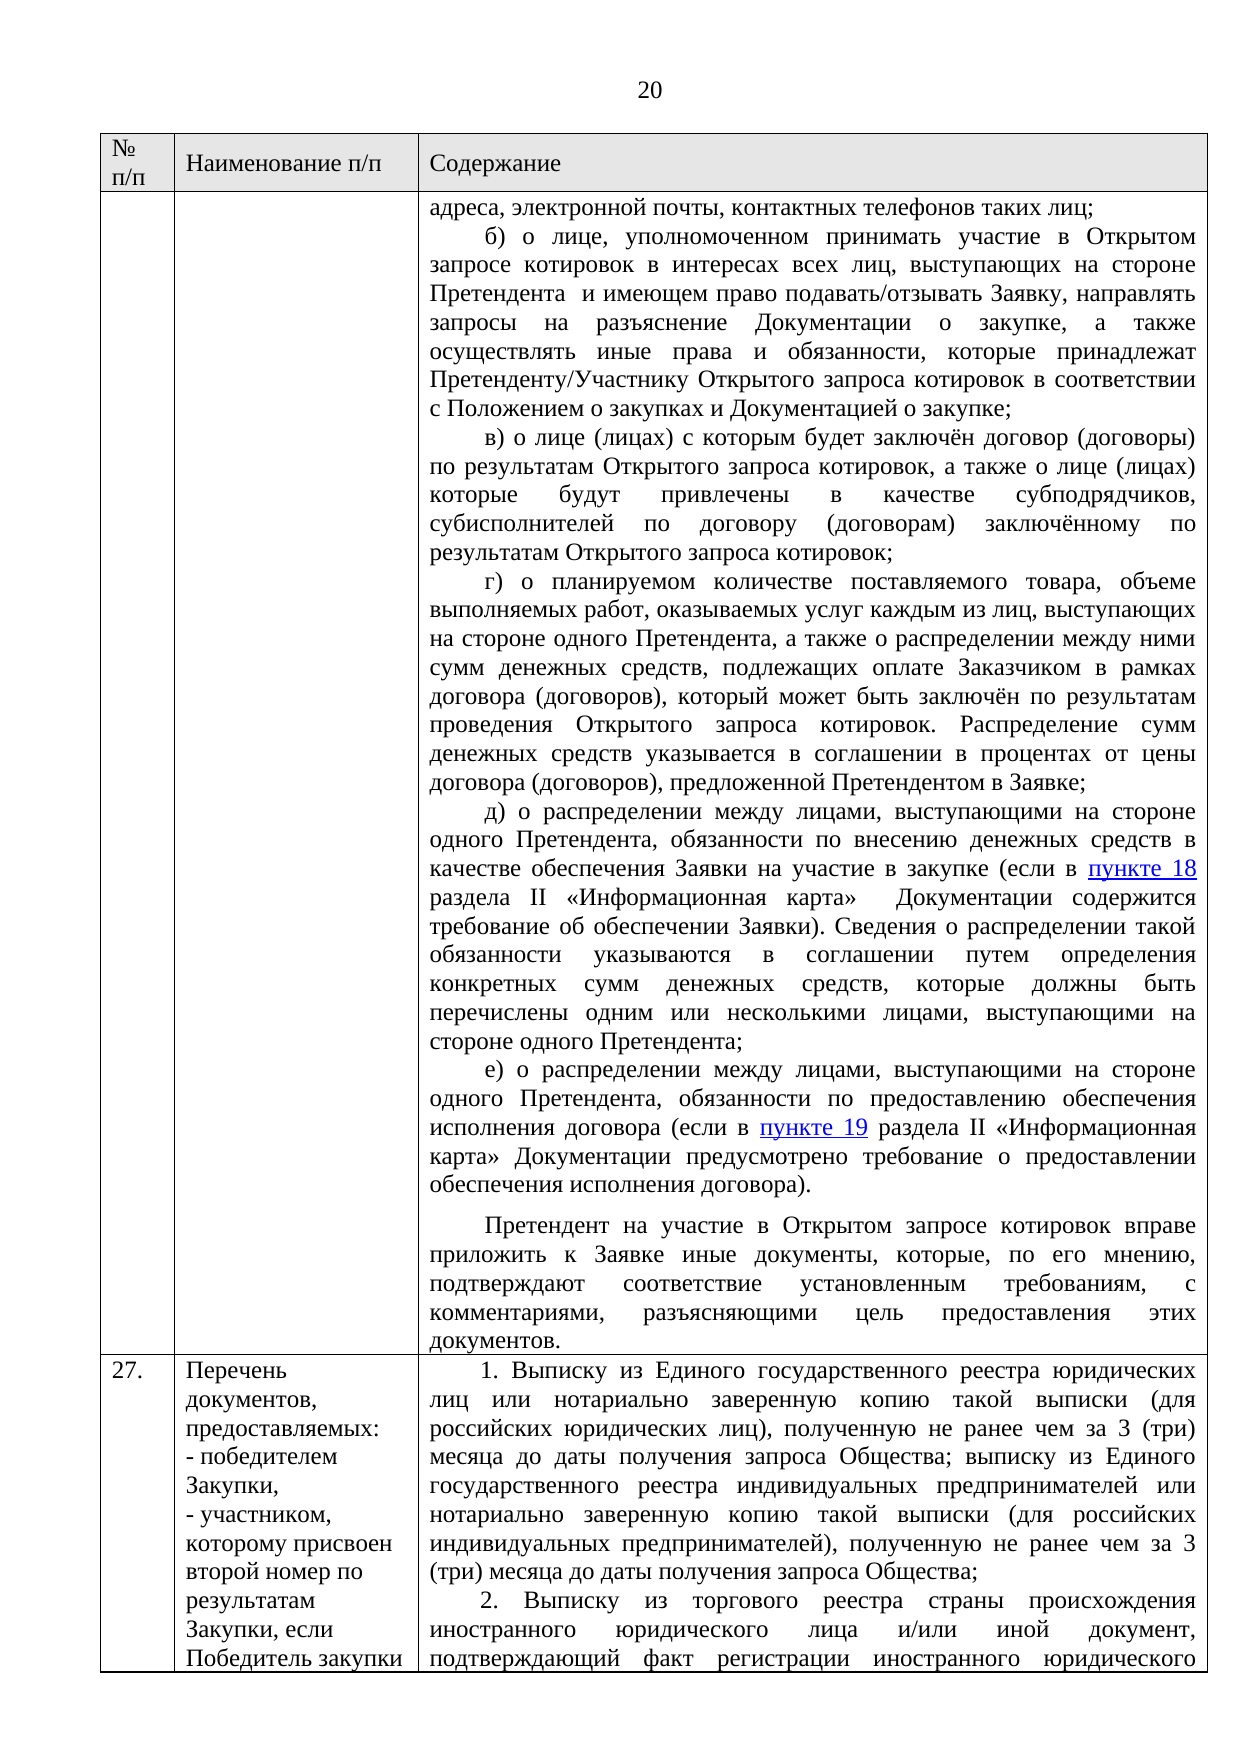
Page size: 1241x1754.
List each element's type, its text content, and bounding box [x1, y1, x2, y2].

table_cell [101, 192, 174, 1354]
table_header № п/п [101, 134, 174, 191]
table_cell [101, 1355, 174, 1671]
table_header Содержание [419, 134, 1207, 191]
table_header Наименование п/п [175, 134, 418, 191]
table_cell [175, 192, 418, 1354]
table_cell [175, 1355, 418, 1671]
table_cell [419, 1355, 1207, 1671]
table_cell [419, 192, 1207, 1354]
